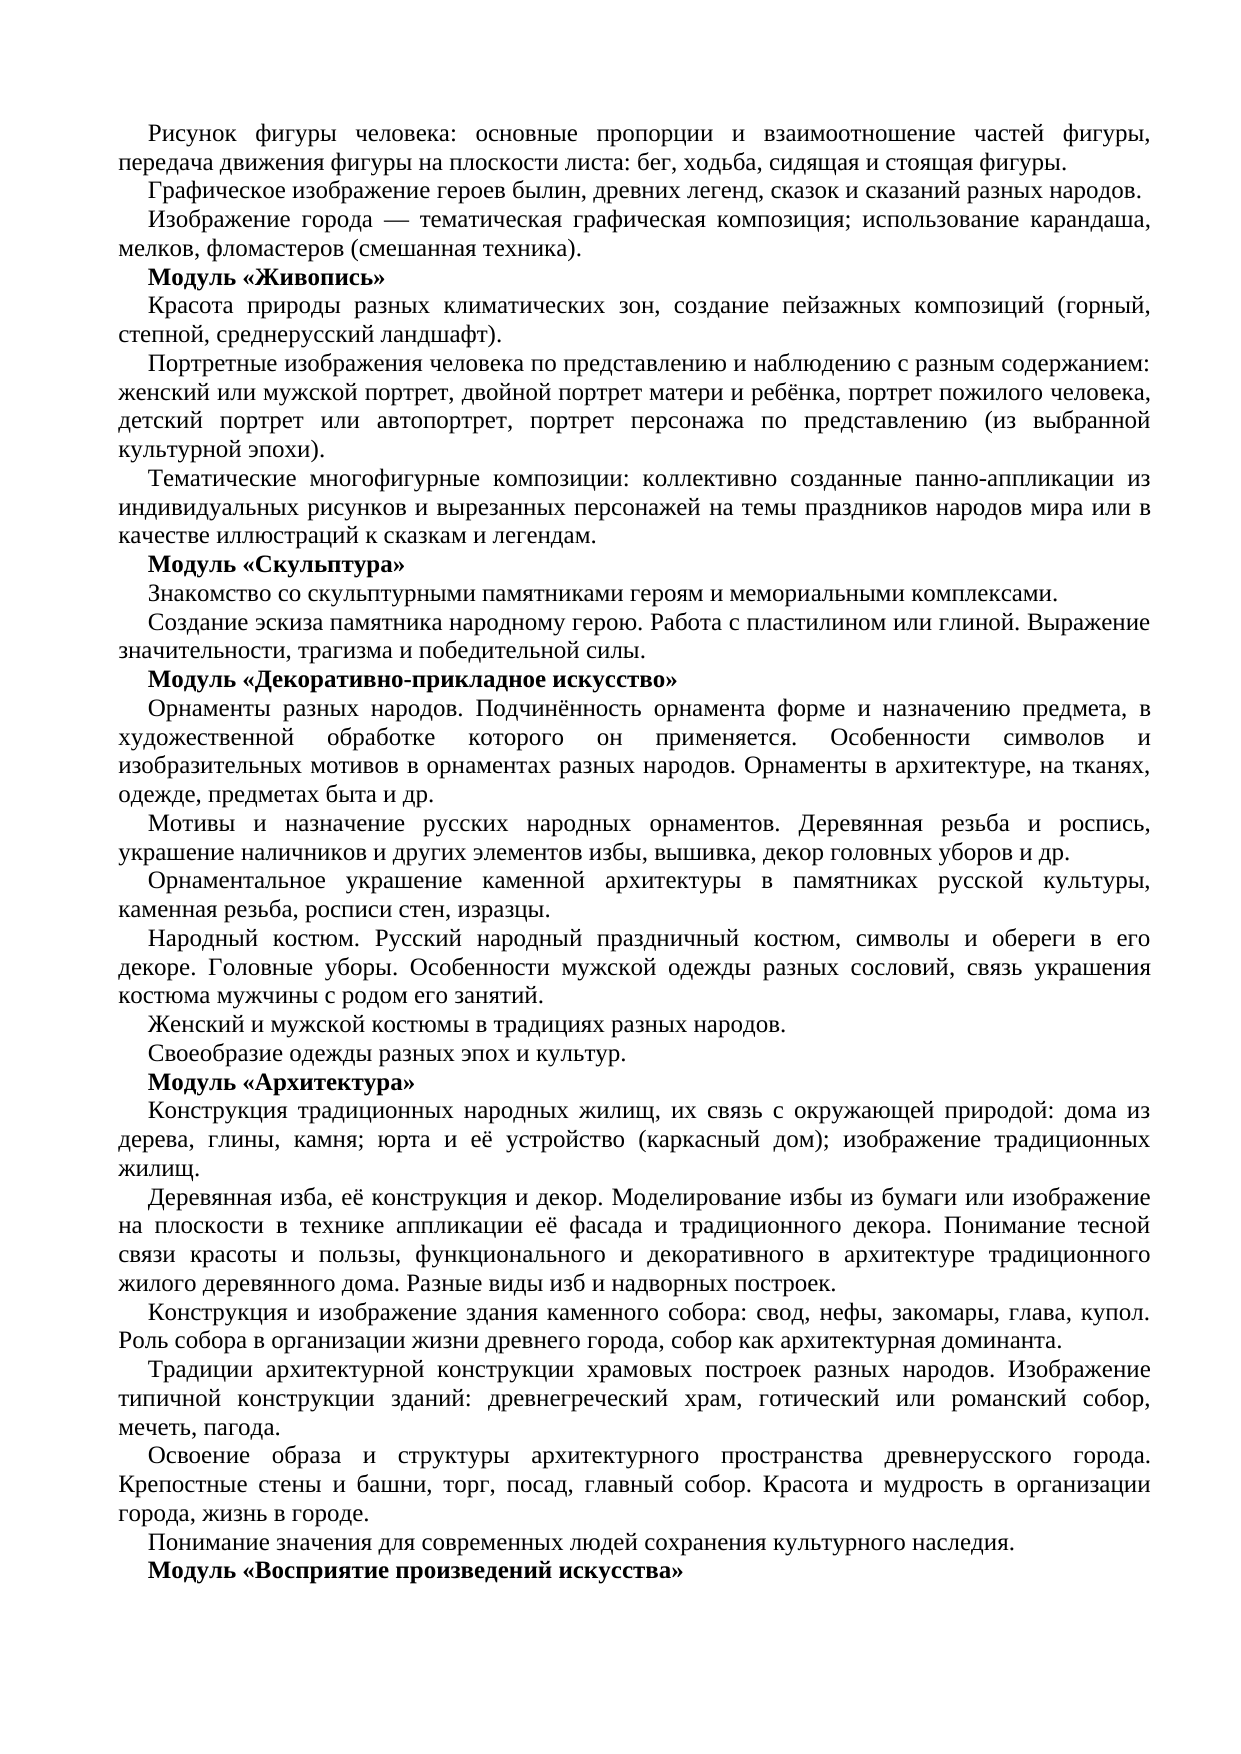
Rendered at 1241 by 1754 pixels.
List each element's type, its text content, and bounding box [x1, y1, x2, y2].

text Изображение города — тематическая графическая композиция; использование карандаша, мелков, фломастеров (смешанная техника). [118, 204, 1152, 262]
text Понимание значения для современных людей сохранения культурного наследия. [118, 1527, 1152, 1556]
text Женский и мужской костюмы в традициях разных народов. [118, 1009, 1152, 1038]
text Модуль «Восприятие произведений искусства» [118, 1556, 1152, 1584]
text Графическое изображение героев былин, древних легенд, сказок и сказаний разных народов. [118, 176, 1152, 204]
text Портретные изображения человека по представлению и наблюдению с разным содержанием: женский или мужской портрет, двойной портрет матери и ребёнка, портрет пожилого человека, детский портрет или автопортрет, портрет персонажа по представлению (из выбранной культурной эпохи). [118, 348, 1152, 463]
text Деревянная изба, её конструкция и декор. Моделирование избы из бумаги или изображение на плоскости в технике аппликации её фасада и традиционного декора. Понимание тесной связи красоты и пользы, функционального и декоративного в архитектуре традиционного жилого деревянного дома. Разные виды изб и надворных построек. [118, 1182, 1152, 1297]
text Красота природы разных климатических зон, создание пейзажных композиций (горный, степной, среднерусский ландшафт). [118, 291, 1152, 348]
text Освоение образа и структуры архитектурного пространства древнерусского города. Крепостные стены и башни, торг, посад, главный собор. Красота и мудрость в организации города, жизнь в городе. [118, 1441, 1152, 1527]
text Мотивы и назначение русских народных орнаментов. Деревянная резьба и роспись, украшение наличников и других элементов избы, вышивка, декор головных уборов и др. [118, 808, 1152, 866]
text Традиции архитектурной конструкции храмовых построек разных народов. Изображение типичной конструкции зданий: древнегреческий храм, готический или романский собор, мечеть, пагода. [118, 1354, 1152, 1441]
text Модуль «Декоративно-прикладное искусство» [118, 664, 1152, 693]
text Модуль «Живопись» [118, 262, 1152, 291]
text Тематические многофигурные композиции: коллективно созданные панно-аппликации из индивидуальных рисунков и вырезанных персонажей на темы праздников народов мира или в качестве иллюстраций к сказкам и легендам. [118, 463, 1152, 549]
text Модуль «Скульптура» [118, 549, 1152, 578]
text Знакомство со скульптурными памятниками героям и мемориальными комплексами. [118, 578, 1152, 607]
text Создание эскиза памятника народному герою. Работа с пластилином или глиной. Выражение значительности, трагизма и победительной силы. [118, 607, 1152, 664]
text Рисунок фигуры человека: основные пропорции и взаимоотношение частей фигуры, передача движения фигуры на плоскости листа: бег, ходьба, сидящая и стоящая фигуры. [118, 118, 1152, 176]
text Орнаментальное украшение каменной архитектуры в памятниках русской культуры, каменная резьба, росписи стен, изразцы. [118, 866, 1152, 923]
text Орнаменты разных народов. Подчинённость орнамента форме и назначению предмета, в художественной обработке которого он применяется. Особенности символов и изобразительных мотивов в орнаментах разных народов. Орнаменты в архитектуре, на тканях, одежде, предметах быта и др. [118, 693, 1152, 808]
text Модуль «Архитектура» [118, 1067, 1152, 1096]
text Конструкция традиционных народных жилищ, их связь с окружающей природой: дома из дерева, глины, камня; юрта и её устройство (каркасный дом); изображение традиционных жилищ. [118, 1096, 1152, 1182]
text Конструкция и изображение здания каменного собора: свод, нефы, закомары, глава, купол. Роль собора в организации жизни древнего города, собор как архитектурная доминанта. [118, 1297, 1152, 1354]
text Своеобразие одежды разных эпох и культур. [118, 1038, 1152, 1067]
text Народный костюм. Русский народный праздничный костюм, символы и обереги в его декоре. Головные уборы. Особенности мужской одежды разных сословий, связь украшения костюма мужчины с родом его занятий. [118, 923, 1152, 1009]
